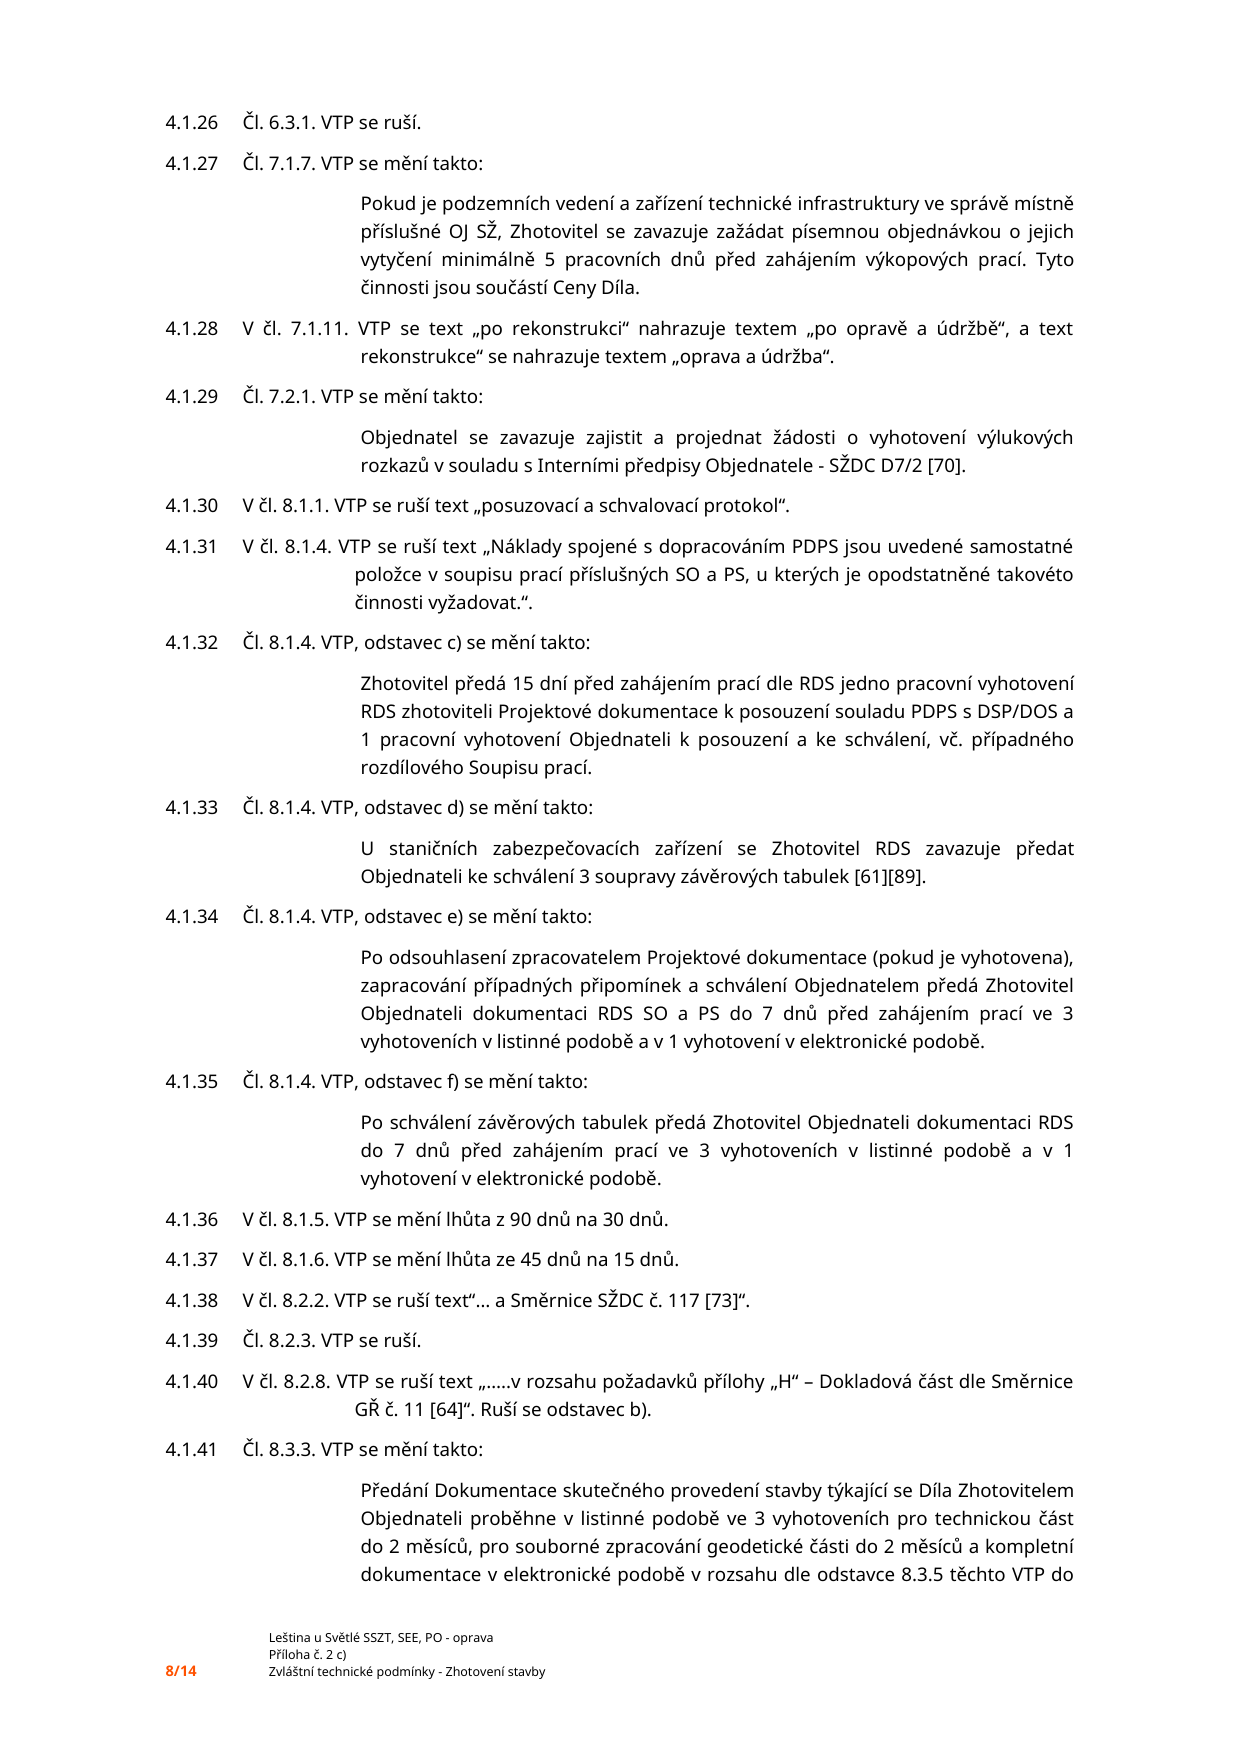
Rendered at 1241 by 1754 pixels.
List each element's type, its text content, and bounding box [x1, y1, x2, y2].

text V čl. 8.2.2. VTP se ruší text“… a Směrnice SŽDC č. 117 [73]“. [165, 1287, 1075, 1312]
text Čl. 8.1.4. VTP, odstavec c) se mění takto: [165, 629, 1075, 655]
list Po schválení závěrových tabulek předá Zhotovitel Objednateli dokumentaci RDS do 7 dnů před zahájením prací ve 3 vyhotoveních v listinné podobě a v 1 vyhotovení v elektronické podobě. [360, 1109, 1075, 1191]
list Zhotovitel předá 15 dní před zahájením prací dle RDS jedno pracovní vyhotovení RDS zhotoviteli Projektové dokumentace k posouzení souladu PDPS s DSP/DOS a 1 pracovní vyhotovení Objednateli k posouzení a ke schválení, vč. případného rozdílového Soupisu prací. [360, 670, 1075, 780]
text Čl. 8.2.3. VTP se ruší. [165, 1327, 1075, 1353]
list Pokud je podzemních vedení a zařízení technické infrastruktury ve správě místně příslušné OJ SŽ, Zhotovitel se zavazuje zažádat písemnou objednávkou o jejich vytyčení minimálně 5 pracovních dnů před zahájením výkopových prací. Tyto činnosti jsou součástí Ceny Díla. [360, 190, 1075, 300]
text Čl. 6.3.1. VTP se ruší. [165, 109, 1075, 135]
text V čl. 8.1.1. VTP se ruší text „posuzovací a schvalovací protokol“. [165, 492, 1075, 518]
text Čl. 8.3.3. VTP se mění takto: [165, 1437, 1075, 1462]
list Po odsouhlasení zpracovatelem Projektové dokumentace (pokud je vyhotovena), zapracování případných připomínek a schválení Objednatelem předá Zhotovitel Objednateli dokumentaci RDS SO a PS do 7 dnů před zahájením prací ve 3 vyhotoveních v listinné podobě a v 1 vyhotovení v elektronické podobě. [360, 944, 1075, 1054]
text Čl. 7.1.7. VTP se mění takto: [165, 150, 1075, 175]
text Čl. 8.1.4. VTP, odstavec e) se mění takto: [165, 904, 1075, 929]
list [360, 1477, 1075, 1587]
list Objednatel se zavazuje zajistit a projednat žádosti o vyhotovení výlukových rozkazů v souladu s Interními předpisy Objednatele - SŽDC D7/2 [70]. [360, 424, 1075, 477]
text V čl. 7.1.11. VTP se text „po rekonstrukci“ nahrazuje textem „po opravě a údržbě“, a text rekonstrukce“ se nahrazuje textem „oprava a údržba“. [165, 315, 1075, 368]
text V čl. 8.1.5. VTP se mění lhůta z 90 dnů na 30 dnů. [165, 1206, 1075, 1231]
list U staničních zabezpečovacích zařízení se Zhotovitel RDS zavazuje předat Objednateli ke schválení 3 soupravy závěrových tabulek [61][89]. [360, 835, 1075, 889]
text Čl. 8.1.4. VTP, odstavec f) se mění takto: [165, 1069, 1075, 1094]
text V čl. 8.1.6. VTP se mění lhůta ze 45 dnů na 15 dnů. [165, 1246, 1075, 1272]
text V čl. 8.2.8. VTP se ruší text „…..v rozsahu požadavků přílohy „H“ – Dokladová část dle Směrnice GŘ č. 11 [64]“. Ruší se odstavec b). [165, 1368, 1075, 1422]
text V čl. 8.1.4. VTP se ruší text „Náklady spojené s dopracováním PDPS jsou uvedené samostatné položce v soupisu prací příslušných SO a PS, u kterých je opodstatněné takovéto činnosti vyžadovat.“. [165, 533, 1075, 614]
text Čl. 7.2.1. VTP se mění takto: [165, 383, 1075, 409]
text Čl. 8.1.4. VTP, odstavec d) se mění takto: [165, 795, 1075, 820]
